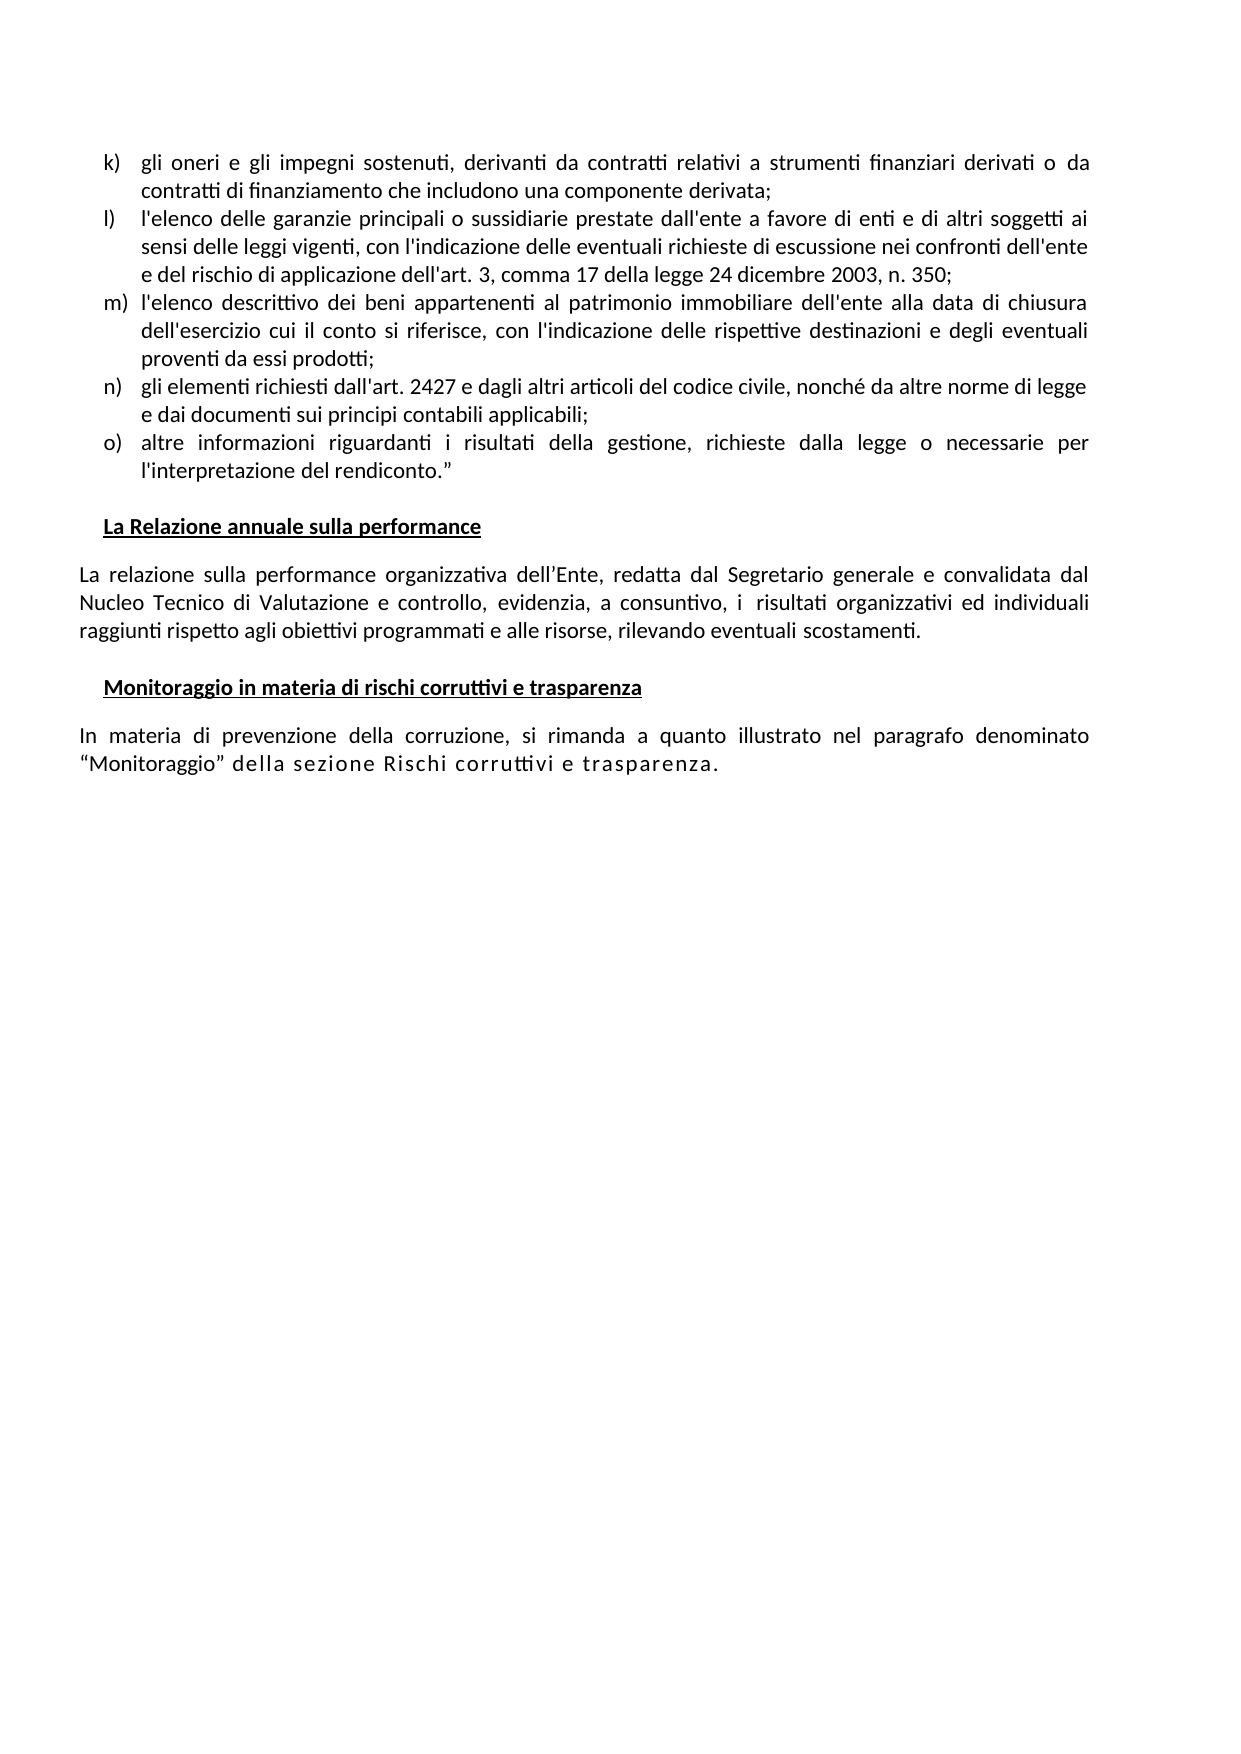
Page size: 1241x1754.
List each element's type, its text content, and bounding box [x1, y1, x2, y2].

list altre informazioni riguardanti i risultati della gestione, richieste dalla legge o necessarie per l'interpretazione del rendiconto.” [103, 428, 1090, 484]
text La relazione sulla performance organizzativa dell’Ente, redatta dal Segretario generale e convalidata dal Nucleo Tecnico di Valutazione e controllo, evidenzia, a consuntivo, i risultati organizzativi ed individuali raggiunti rispetto agli obiettivi programmati e alle risorse, rilevando eventuali scostamenti. [79, 561, 1090, 644]
list gli oneri e gli impegni sostenuti, derivanti da contratti relativi a strumenti finanziari derivati o da contratti di finanziamento che includono una componente derivata; [103, 148, 1090, 204]
text La Relazione annuale sulla performance [103, 512, 1138, 540]
list gli elementi richiesti dall'art. 2427 e dagli altri articoli del codice civile, nonché da altre norme di legge e dai documenti sui principi contabili applicabili; [103, 372, 1090, 428]
list l'elenco descrittivo dei beni appartenenti al patrimonio immobiliare dell'ente alla data di chiusura dell'esercizio cui il conto si riferisce, con l'indicazione delle rispettive destinazioni e degli eventuali proventi da essi prodotti; [103, 288, 1090, 372]
text In materia di prevenzione della corruzione, si rimanda a quanto illustrato nel paragrafo denominato “Monitoraggio” della sezione Rischi corruttivi e trasparenza. [79, 721, 1090, 777]
list l'elenco delle garanzie principali o sussidiarie prestate dall'ente a favore di enti e di altri soggetti ai sensi delle leggi vigenti, con l'indicazione delle eventuali richieste di escussione nei confronti dell'ente e del rischio di applicazione dell'art. 3, comma 17 della legge 24 dicembre 2003, n. 350; [103, 204, 1090, 288]
text Monitoraggio in materia di rischi corruttivi e trasparenza [103, 673, 1138, 701]
